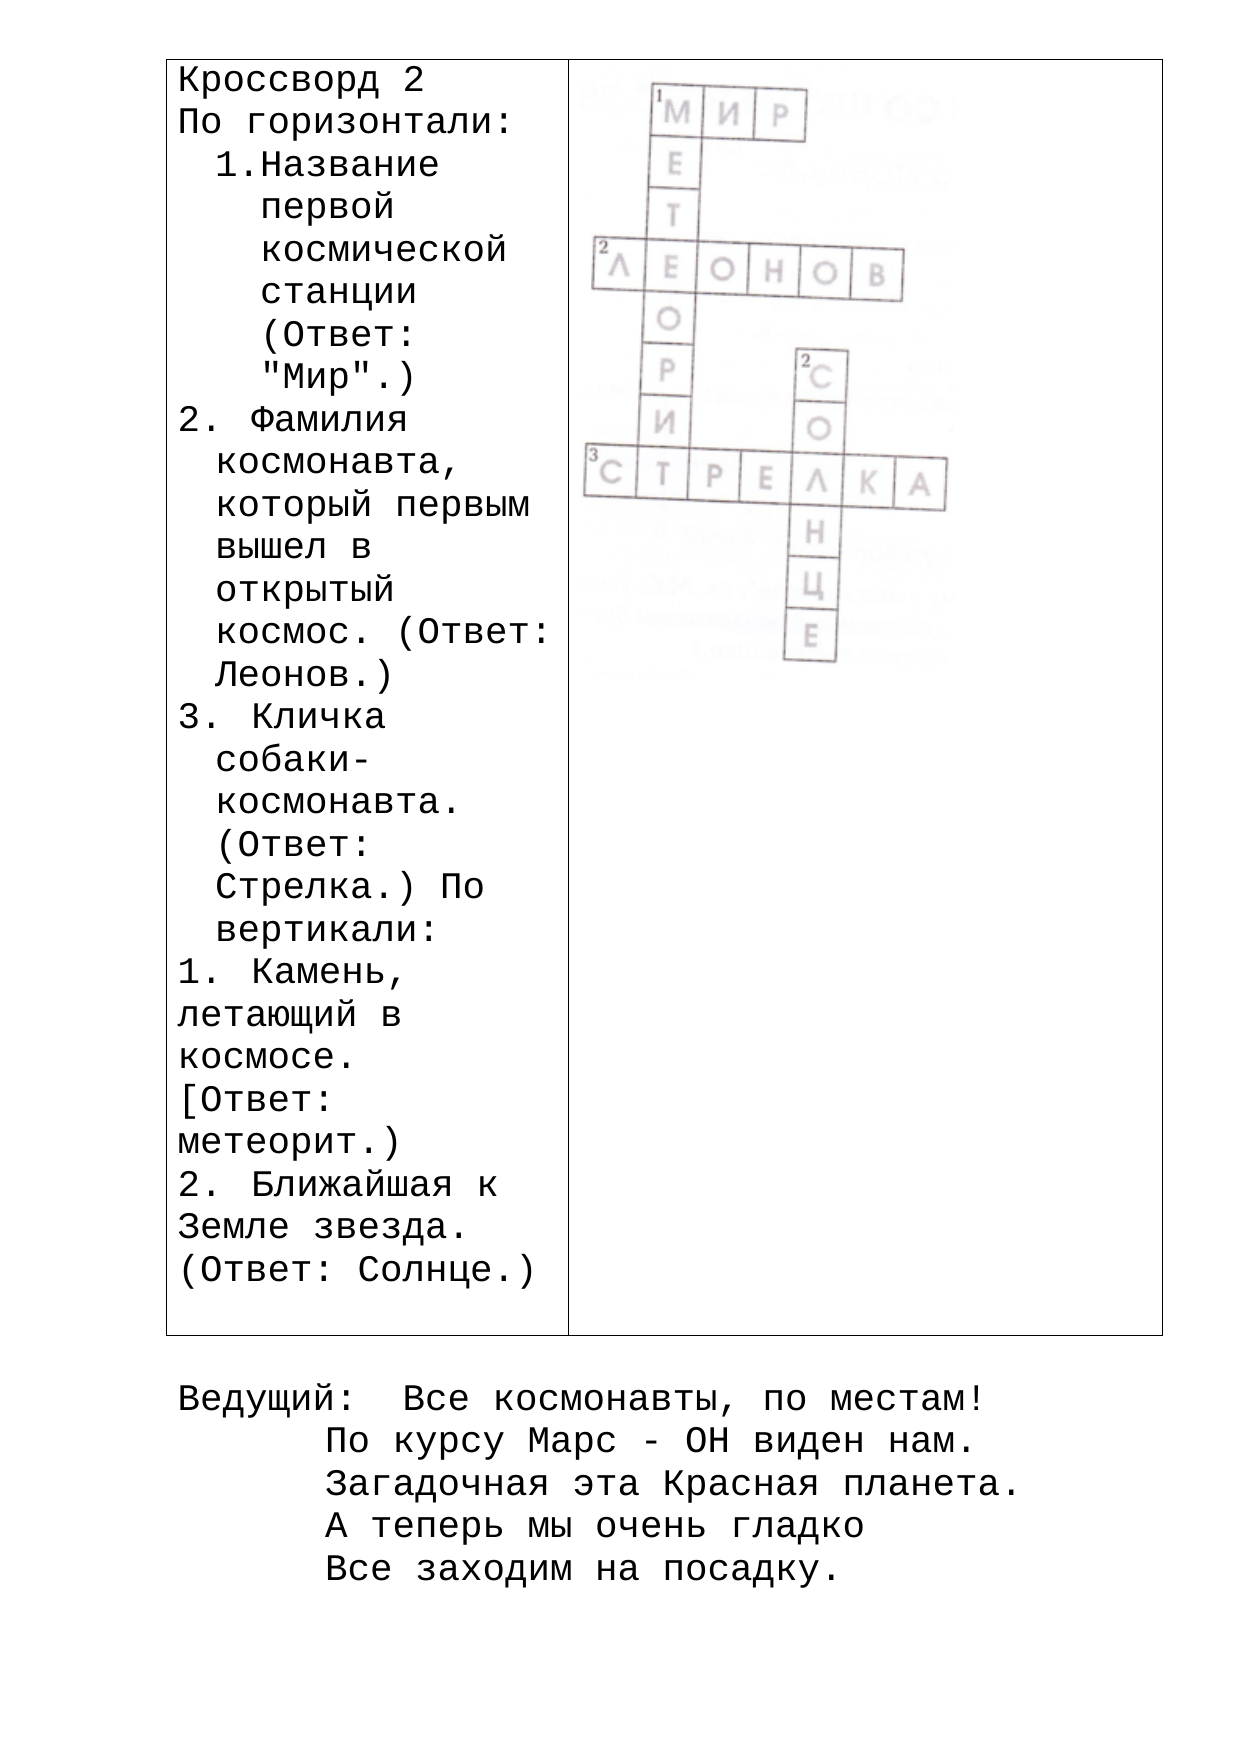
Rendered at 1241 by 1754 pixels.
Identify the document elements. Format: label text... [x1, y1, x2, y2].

table_cell [569, 60, 1162, 1335]
text А теперь мы очень гладко [251, 1506, 1152, 1549]
text Все заходим на посадку. [251, 1549, 1152, 1591]
picture [579, 60, 955, 679]
text Загадочная эта Красная планета. [251, 1464, 1152, 1506]
table_cell Кроссворд 2 По горизонтали: Название первой космической станции (Ответ: "Мир".) 2. Фамилия космонавта, который первым вышел в открытый космос. (Ответ: Леонов.) 3. Кличка собаки-космонавта. (Ответ: Стрелка.) По вертикали: 1. Камень, летающий в космосе. [Ответ: метеорит.) 2. Ближайшая к Земле звезда. (Ответ: Солнце.) [167, 60, 568, 1335]
text Ведущий: Все космонавты, по местам! [177, 1379, 1152, 1421]
text По курсу Марс - ОН виден нам. [251, 1421, 1152, 1464]
